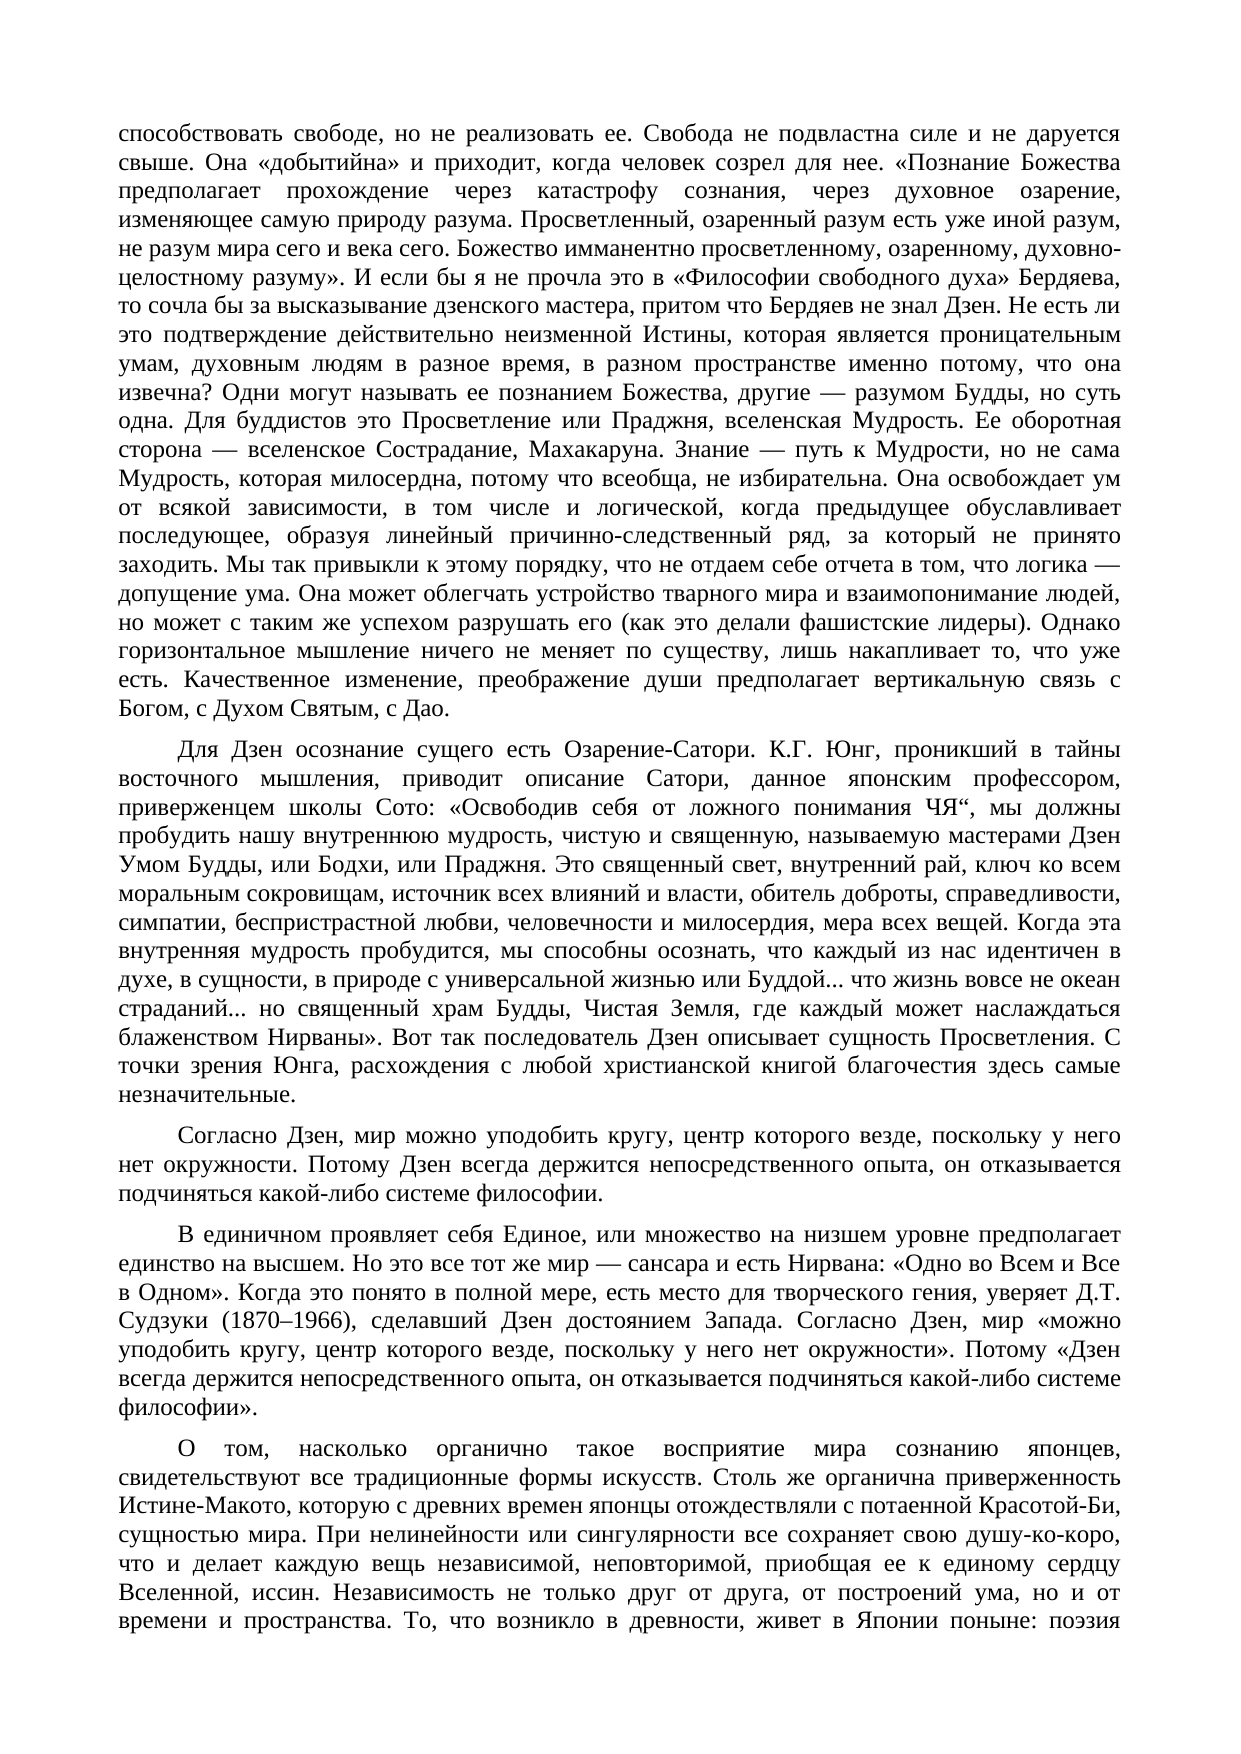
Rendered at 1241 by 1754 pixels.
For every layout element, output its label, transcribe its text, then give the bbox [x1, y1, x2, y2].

text В единичном проявляет себя Единое, или множество на низшем уровне предполагает единство на высшем. Но это все тот же мир — сансара и есть Нирвана: «Одно во Всем и Все в Одном». Когда это понято в полной мере, есть место для творческого гения, уверяет Д.Т. Судзуки (1870–1966), сделавший Дзен достоянием Запада. Согласно Дзен, мир «можно уподобить кругу, центр которого везде, поскольку у него нет окружности». Потому «Дзен всегда держится непосредственного опыта, он отказывается подчиняться какой-либо системе философии». [118, 1219, 1122, 1421]
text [118, 118, 1122, 722]
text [118, 1433, 1122, 1634]
text Согласно Дзен, мир можно уподобить кругу, центр которого везде, поскольку у него нет окружности. Потому Дзен всегда держится непосредственного опыта, он отказывается подчиняться какой-либо системе философии. [118, 1121, 1122, 1207]
text Для Дзен осознание сущего есть Озарение-Сатори. К.Г. Юнг, проникший в тайны восточного мышления, приводит описание Сатори, данное японским профессором, приверженцем школы Сото: «Освободив себя от ложного понимания ЧЯ“, мы должны пробудить нашу внутреннюю мудрость, чистую и священную, называемую мастерами Дзен Умом Будды, или Бодхи, или Праджня. Это священный свет, внутренний рай, ключ ко всем моральным сокровищам, источник всех влияний и власти, обитель доброты, справедливости, симпатии, беспристрастной любви, человечности и милосердия, мера всех вещей. Когда эта внутренняя мудрость пробудится, мы способны осознать, что каждый из нас идентичен в духе, в сущности, в природе с универсальной жизнью или Буддой... что жизнь вовсе не океан страданий... но священный храм Будды, Чистая Земля, где каждый может наслаждаться блаженством Нирваны». Вот так последователь Дзен описывает сущность Просветления. С точки зрения Юнга, расхождения с любой христианской книгой благочестия здесь самые незначительные. [118, 734, 1122, 1108]
